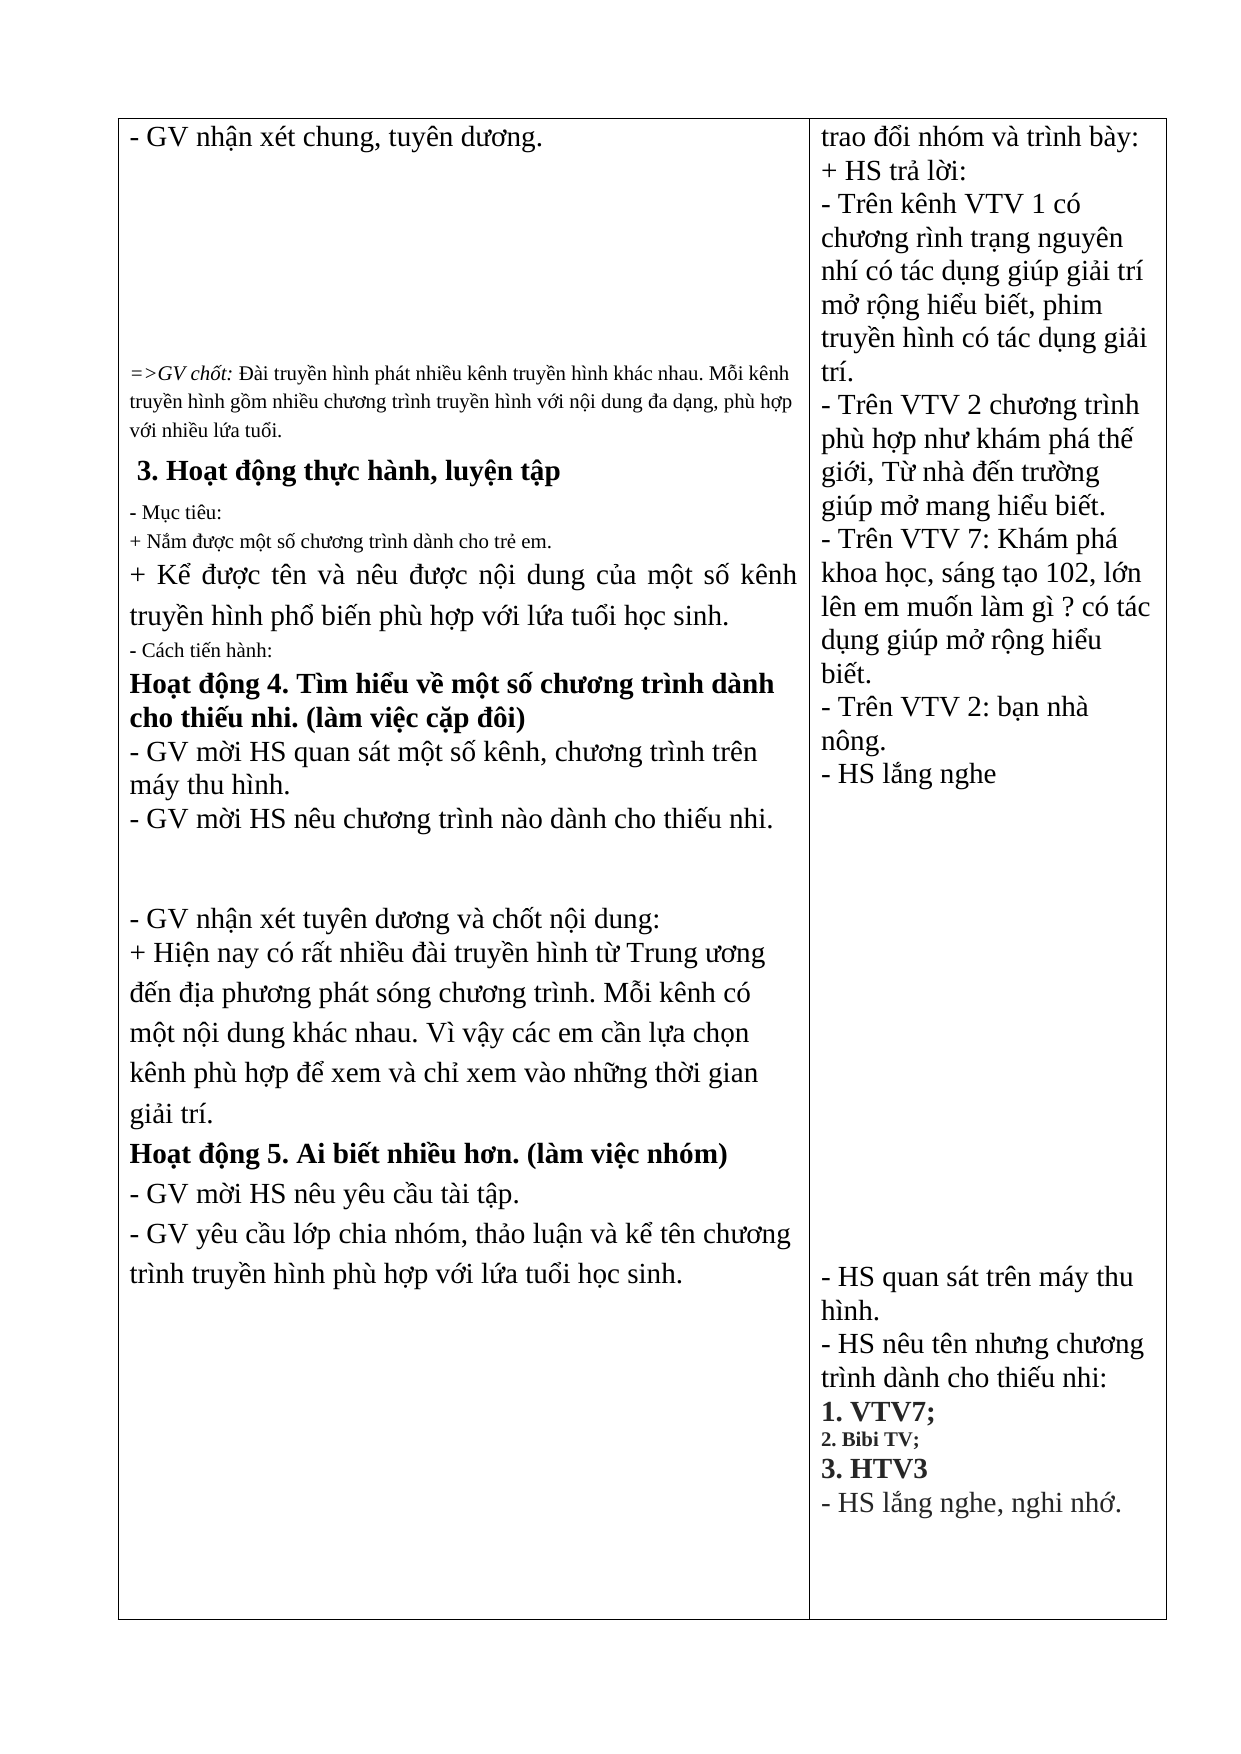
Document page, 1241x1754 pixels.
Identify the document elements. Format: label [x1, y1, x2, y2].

table_cell [119, 119, 809, 1619]
table_cell [810, 119, 1166, 1619]
